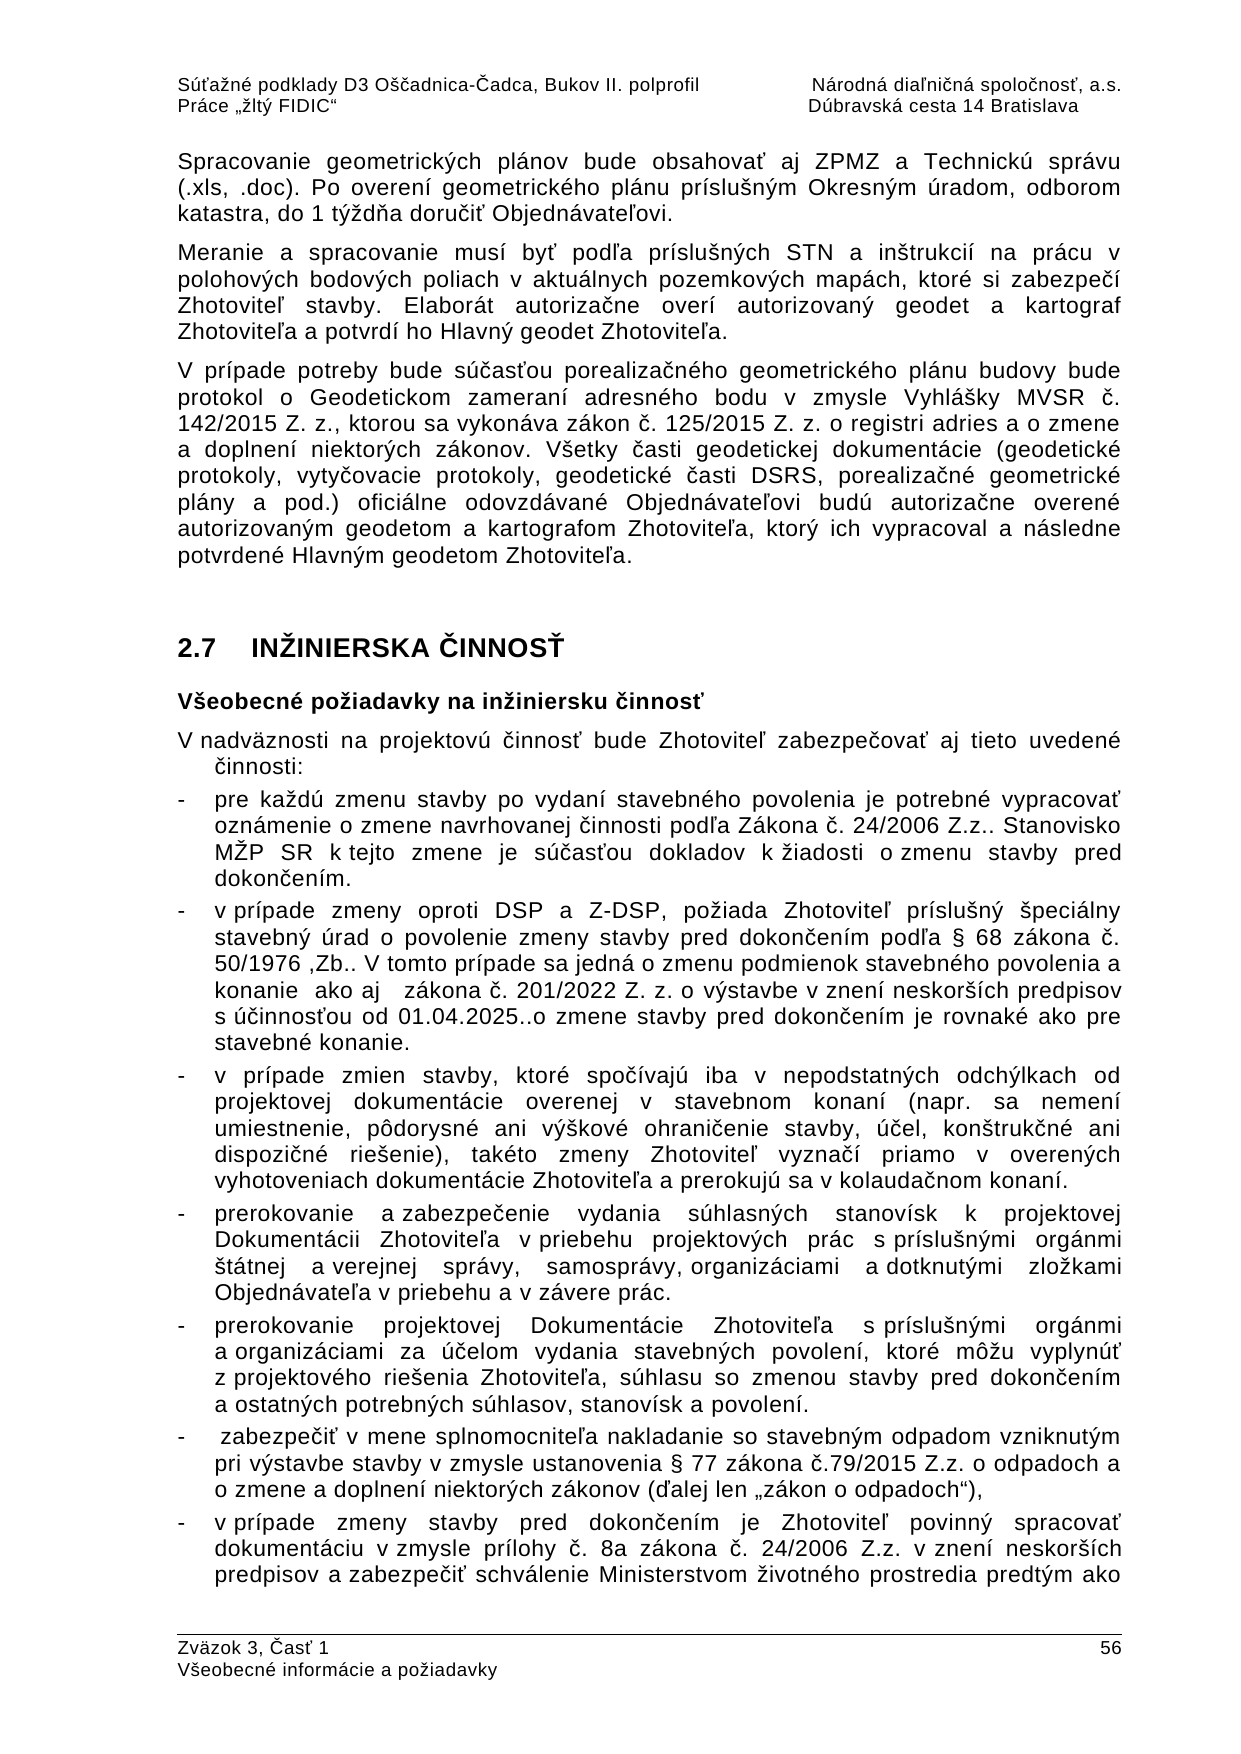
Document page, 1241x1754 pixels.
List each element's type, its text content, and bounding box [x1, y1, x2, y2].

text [177, 148, 1122, 227]
text Meranie a spracovanie musí byť podľa príslušných STN a inštrukcií na prácu v polohových bodových poliach v aktuálnych pozemkových mapách, ktoré si zabezpečí Zhotoviteľ stavby. Elaborát autorizačne overí autorizovaný geodet a kartograf Zhotoviteľa a potvrdí ho Hlavný geodet Zhotoviteľa. [177, 239, 1122, 344]
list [177, 1508, 1122, 1588]
list - zabezpečiť v mene splnomocniteľa nakladanie so stavebným odpadom vzniknutým pri výstavbe stavby v zmysle ustanovenia § 77 zákona č.79/2015 Z.z. o odpadoch a o zmene a doplnení niektorých zákonov (ďalej len „zákon o odpadoch“), [177, 1423, 1122, 1502]
text V prípade potreby bude súčasťou porealizačného geometrického plánu budovy bude protokol o Geodetickom zameraní adresného bodu v zmysle Vyhlášky MVSR č. 142/2015 Z. z., ktorou sa vykonáva zákon č. 125/2015 Z. z. o registri adries a o zmene a doplnení niektorých zákonov. Všetky časti geodetickej dokumentácie (geodetické protokoly, vytyčovacie protokoly, geodetické časti DSRS, porealizačné geometrické plány a pod.) oficiálne odovzdávané Objednávateľovi budú autorizačne overené autorizovaným geodetom a kartografom Zhotoviteľa, ktorý ich vypracoval a následne potvrdené Hlavným geodetom Zhotoviteľa. [177, 357, 1122, 568]
list V nadväznosti na projektovú činnosť bude Zhotoviteľ zabezpečovať aj tieto uvedené činnosti: [177, 727, 1122, 779]
list - pre každú zmenu stavby po vydaní stavebného povolenia je potrebné vypracovať oznámenie o zmene navrhovanej činnosti podľa Zákona č. 24/2006 Z.z.. Stanovisko MŽP SR k tejto zmene je súčasťou dokladov k žiadosti o zmenu stavby pred dokončením. [177, 786, 1122, 891]
list - v prípade zmeny oproti DSP a Z-DSP, požiada Zhotoviteľ príslušný špeciálny stavebný úrad o povolenie zmeny stavby pred dokončením podľa § 68 zákona č. 50/1976 ,Zb.. V tomto prípade sa jedná o zmenu podmienok stavebného povolenia a konanie ako aj zákona č. 201/2022 Z. z. o výstavbe v znení neskorších predpisov s účinnosťou od 01.04.2025..o zmene stavby pred dokončením je rovnaké ako pre stavebné konanie. [177, 897, 1122, 1056]
subtitle 2.7 Inžinierska Činnosť [177, 632, 1122, 663]
list - v prípade zmien stavby, ktoré spočívajú iba v nepodstatných odchýlkach od projektovej dokumentácie overenej v stavebnom konaní (napr. sa nemení umiestnenie, pôdorysné ani výškové ohraničenie stavby, účel, konštrukčné ani dispozičné riešenie), takéto zmeny Zhotoviteľ vyznačí priamo v overených vyhotoveniach dokumentácie Zhotoviteľa a prerokujú sa v kolaudačnom konaní. [177, 1062, 1122, 1194]
text Všeobecné požiadavky na inžiniersku činnosť [177, 688, 1122, 714]
list - prerokovanie projektovej Dokumentácie Zhotoviteľa s príslušnými orgánmi a organizáciami za účelom vydania stavebných povolení, ktoré môžu vyplynúť z projektového riešenia Zhotoviteľa, súhlasu so zmenou stavby pred dokončením a ostatných potrebných súhlasov, stanovísk a povolení. [177, 1312, 1122, 1417]
list - prerokovanie a zabezpečenie vydania súhlasných stanovísk k projektovej Dokumentácii Zhotoviteľa v priebehu projektových prác s príslušnými orgánmi štátnej a verejnej správy, samosprávy, organizáciami a dotknutými zložkami Objednávateľa v priebehu a v závere prác. [177, 1200, 1122, 1305]
